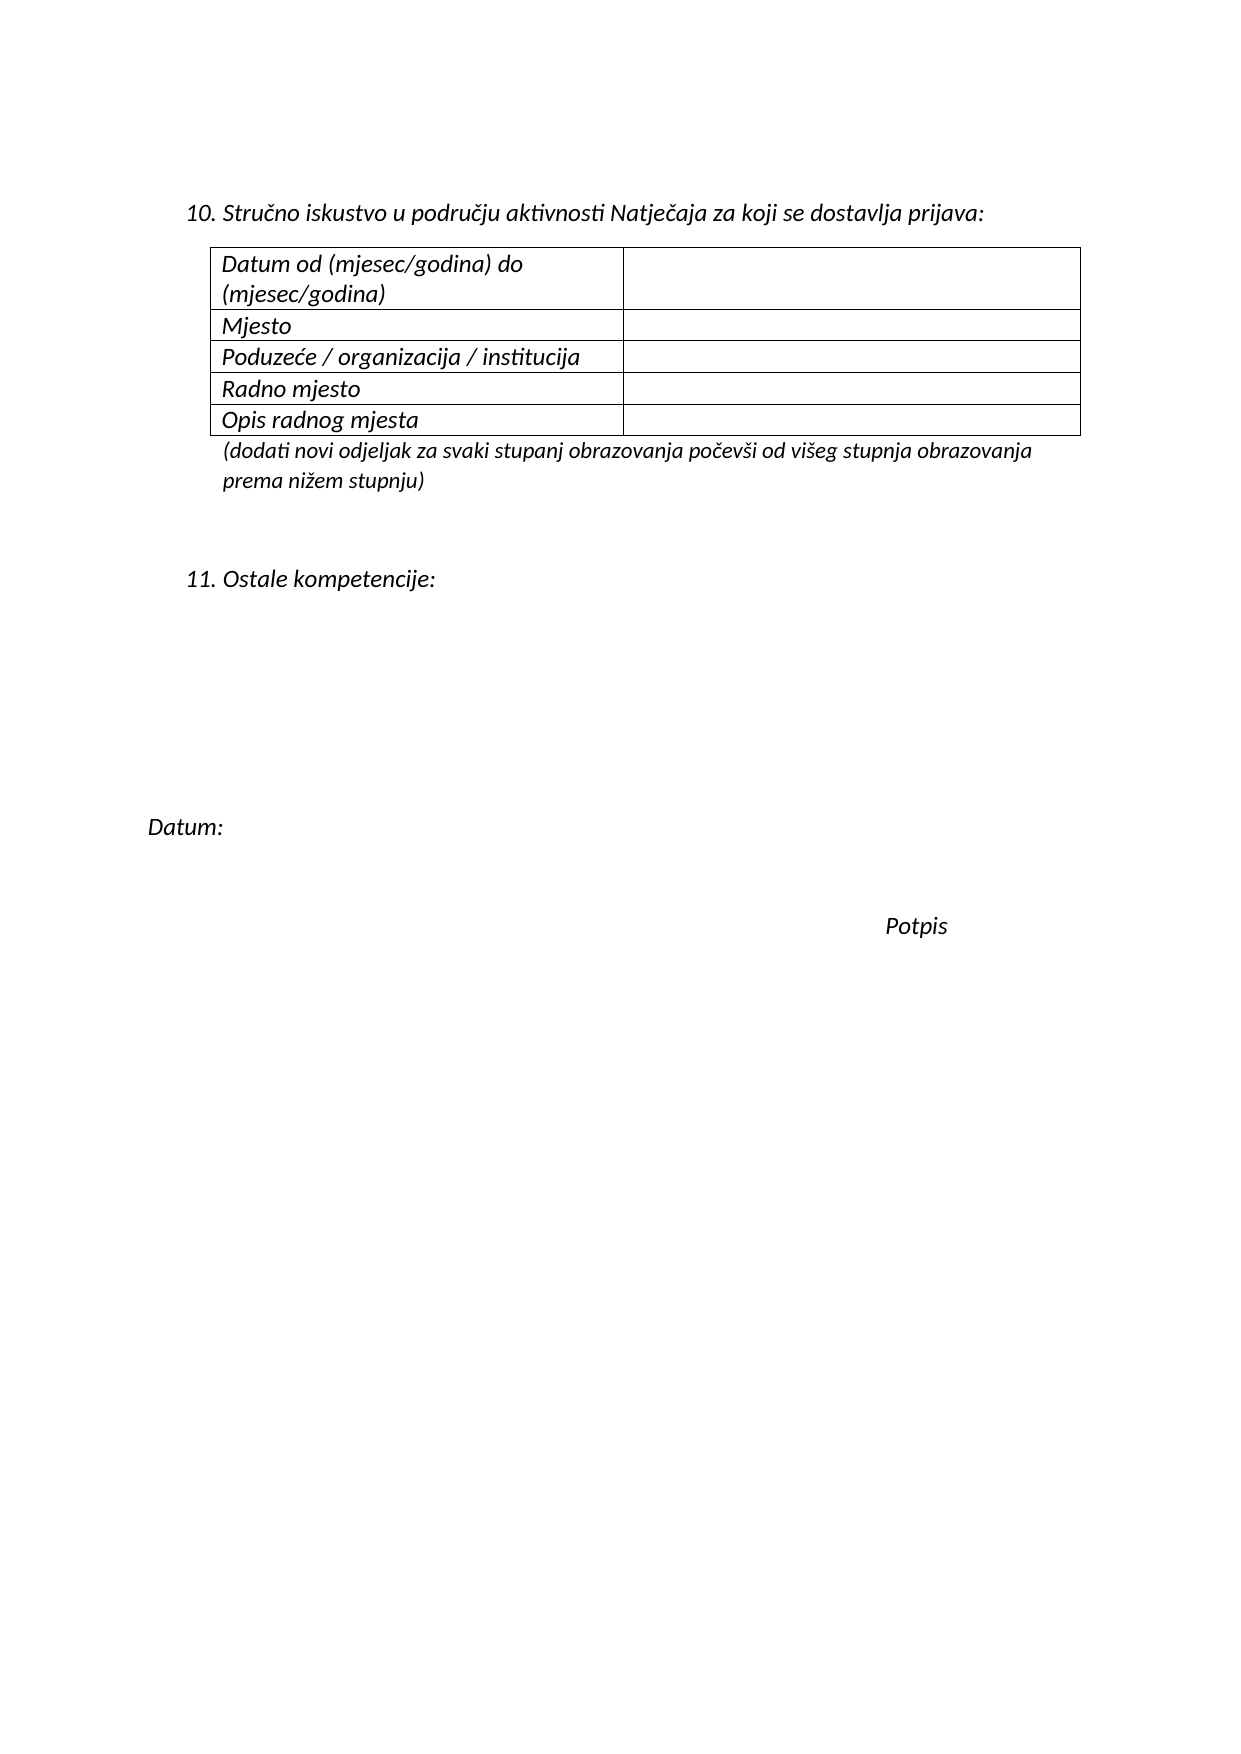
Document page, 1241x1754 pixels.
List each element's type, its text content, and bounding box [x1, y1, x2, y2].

table_cell Opis radnog mjesta [211, 405, 623, 435]
table_cell Mjesto [211, 310, 623, 340]
list Ostale kompetencije: [185, 563, 1093, 593]
table_cell [624, 405, 1080, 435]
table_header Datum od (mjesec/godina) do (mjesec/godina) [211, 248, 623, 309]
text Datum: [148, 811, 1093, 841]
table_cell [624, 373, 1080, 403]
table_cell Radno mjesto [211, 373, 623, 403]
table_cell [624, 341, 1080, 372]
table_cell Poduzeće / organizacija / institucija [211, 341, 623, 372]
list Stručno iskustvo u području aktivnosti Natječaja za koji se dostavlja prijava: [185, 197, 1093, 228]
text Potpis [811, 910, 1093, 940]
table_cell [624, 310, 1080, 340]
list (dodati novi odjeljak za svaki stupanj obrazovanja počevši od višeg stupnja obrazovanja prema nižem stupnju) [223, 436, 1093, 494]
table_header [624, 248, 1080, 309]
